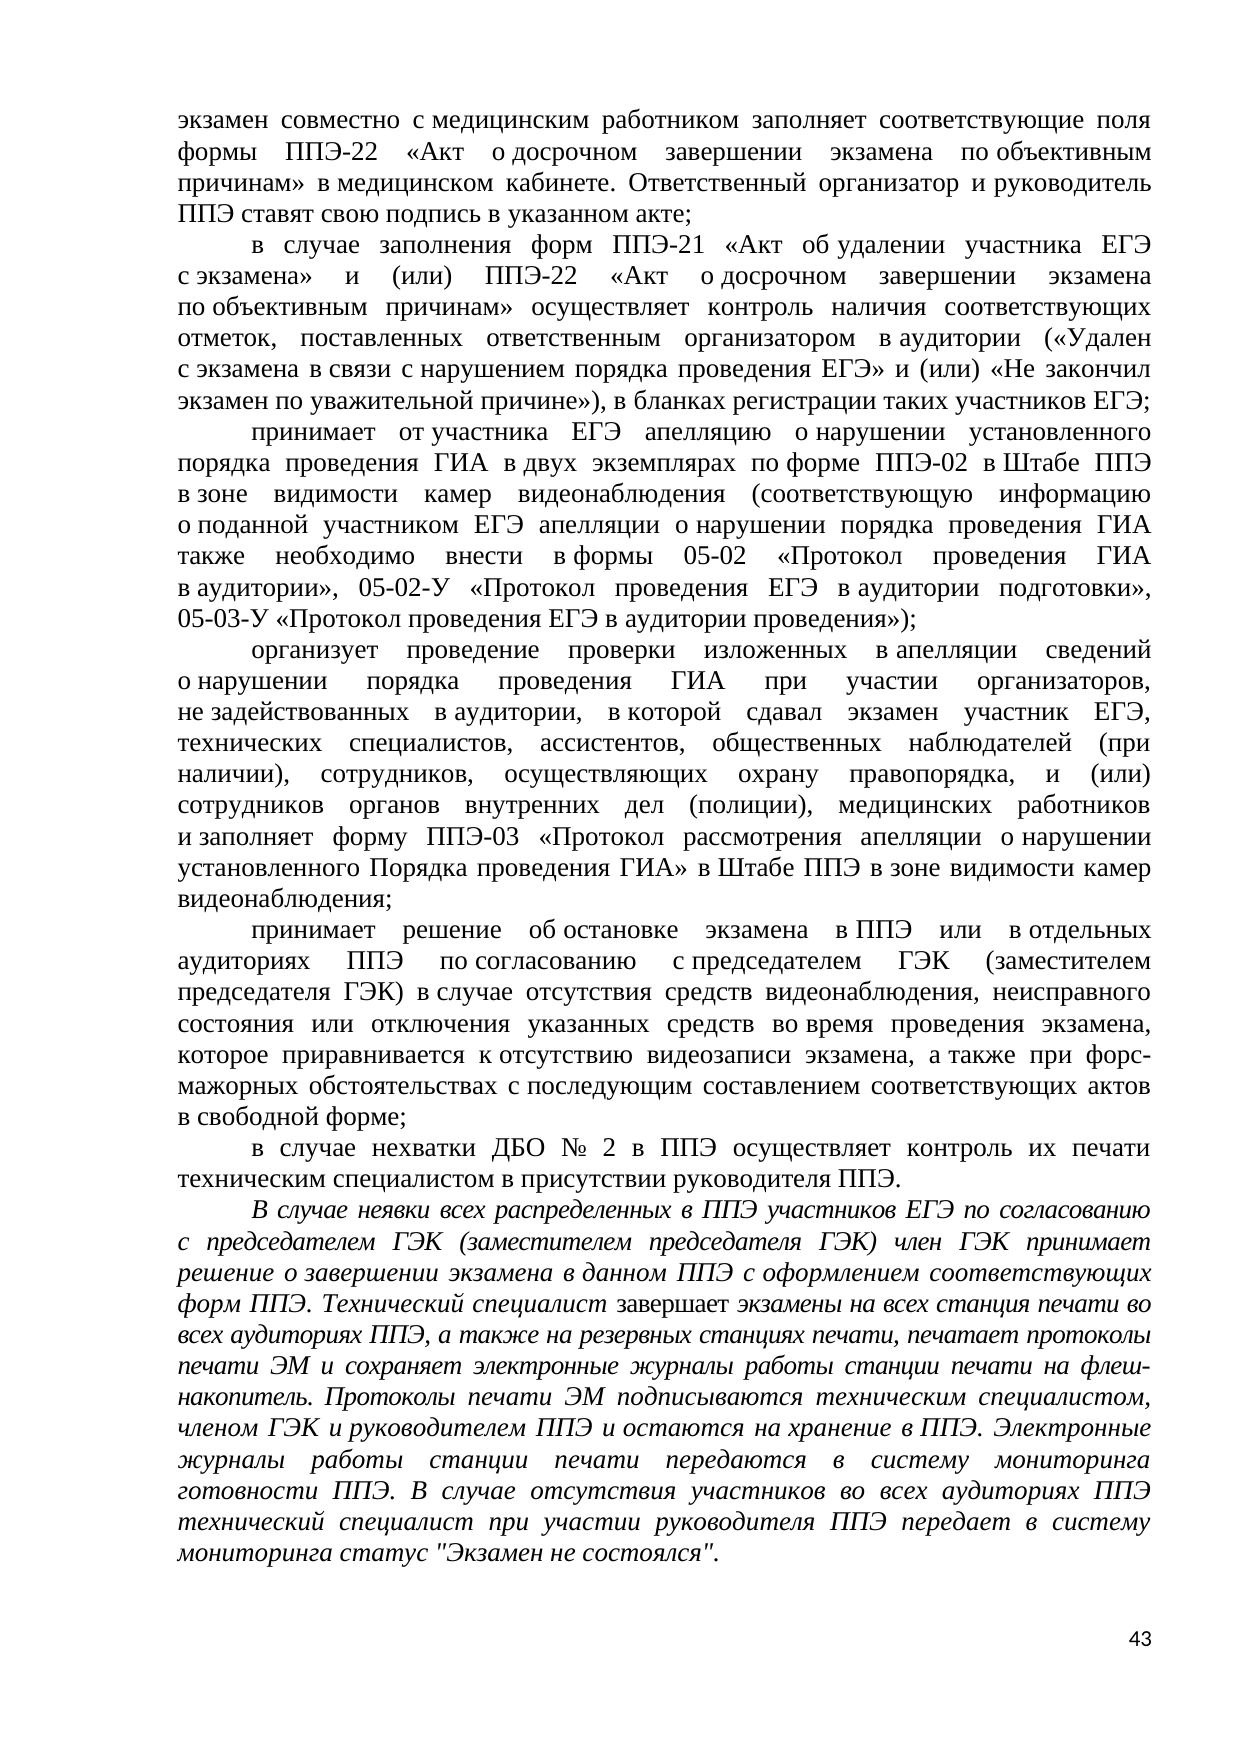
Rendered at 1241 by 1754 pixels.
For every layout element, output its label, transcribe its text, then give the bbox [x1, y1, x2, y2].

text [177, 103, 1152, 228]
text в случае нехватки ДБО № 2 в ППЭ осуществляет контроль их печати техническим специалистом в присутствии руководителя ППЭ. [177, 1131, 1152, 1193]
text в случае заполнения форм ППЭ-21 «Акт об удалении участника ЕГЭ с экзамена» и (или) ППЭ-22 «Акт о досрочном завершении экзамена по объективным причинам» осуществляет контроль наличия соответствующих отметок, поставленных ответственным организатором в аудитории («Удален с экзамена в связи с нарушением порядка проведения ЕГЭ» и (или) «Не закончил экзамен по уважительной причине»), в бланках регистрации таких участников ЕГЭ; [177, 228, 1152, 415]
text принимает от участника ЕГЭ апелляцию о нарушении установленного порядка проведения ГИА в двух экземплярах по форме ППЭ-02 в Штабе ППЭ в зоне видимости камер видеонаблюдения (соответствующую информацию о поданной участником ЕГЭ апелляции о нарушении порядка проведения ГИА также необходимо внести в формы 05-02 «Протокол проведения ГИА в аудитории», 05-02-У «Протокол проведения ЕГЭ в аудитории подготовки», 05-03-У «Протокол проведения ЕГЭ в аудитории проведения»); [177, 415, 1152, 633]
text принимает решение об остановке экзамена в ППЭ или в отдельных аудиториях ППЭ по согласованию с председателем ГЭК (заместителем председателя ГЭК) в случае отсутствия средств видеонаблюдения, неисправного состояния или отключения указанных средств во время проведения экзамена, которое приравнивается к отсутствию видеозаписи экзамена, а также при форс-мажорных обстоятельствах с последующим составлением соответствующих актов в свободной форме; [177, 913, 1152, 1131]
text В случае неявки всех распределенных в ППЭ участников ЕГЭ по согласованию с председателем ГЭК (заместителем председателя ГЭК) член ГЭК принимает решение о завершении экзамена в данном ППЭ с оформлением соответствующих форм ППЭ. Технический специалист завершает экзамены на всех станция печати во всех аудиториях ППЭ, а также на резервных станциях печати, печатает протоколы печати ЭМ и сохраняет электронные журналы работы станции печати на флеш-накопитель. Протоколы печати ЭМ подписываются техническим специалистом, членом ГЭК и руководителем ППЭ и остаются на хранение в ППЭ. Электронные журналы работы станции печати передаются в систему мониторинга готовности ППЭ. В случае отсутствия участников во всех аудиториях ППЭ технический специалист при участии руководителя ППЭ передает в систему мониторинга статус "Экзамен не состоялся". [177, 1193, 1152, 1567]
text организует проведение проверки изложенных в апелляции сведений о нарушении порядка проведения ГИА при участии организаторов, не задействованных в аудитории, в которой сдавал экзамен участник ЕГЭ, технических специалистов, ассистентов, общественных наблюдателей (при наличии), сотрудников, осуществляющих охрану правопорядка, и (или) сотрудников органов внутренних дел (полиции), медицинских работников и заполняет форму ППЭ-03 «Протокол рассмотрения апелляции о нарушении установленного Порядка проведения ГИА» в Штабе ППЭ в зоне видимости камер видеонаблюдения; [177, 633, 1152, 913]
